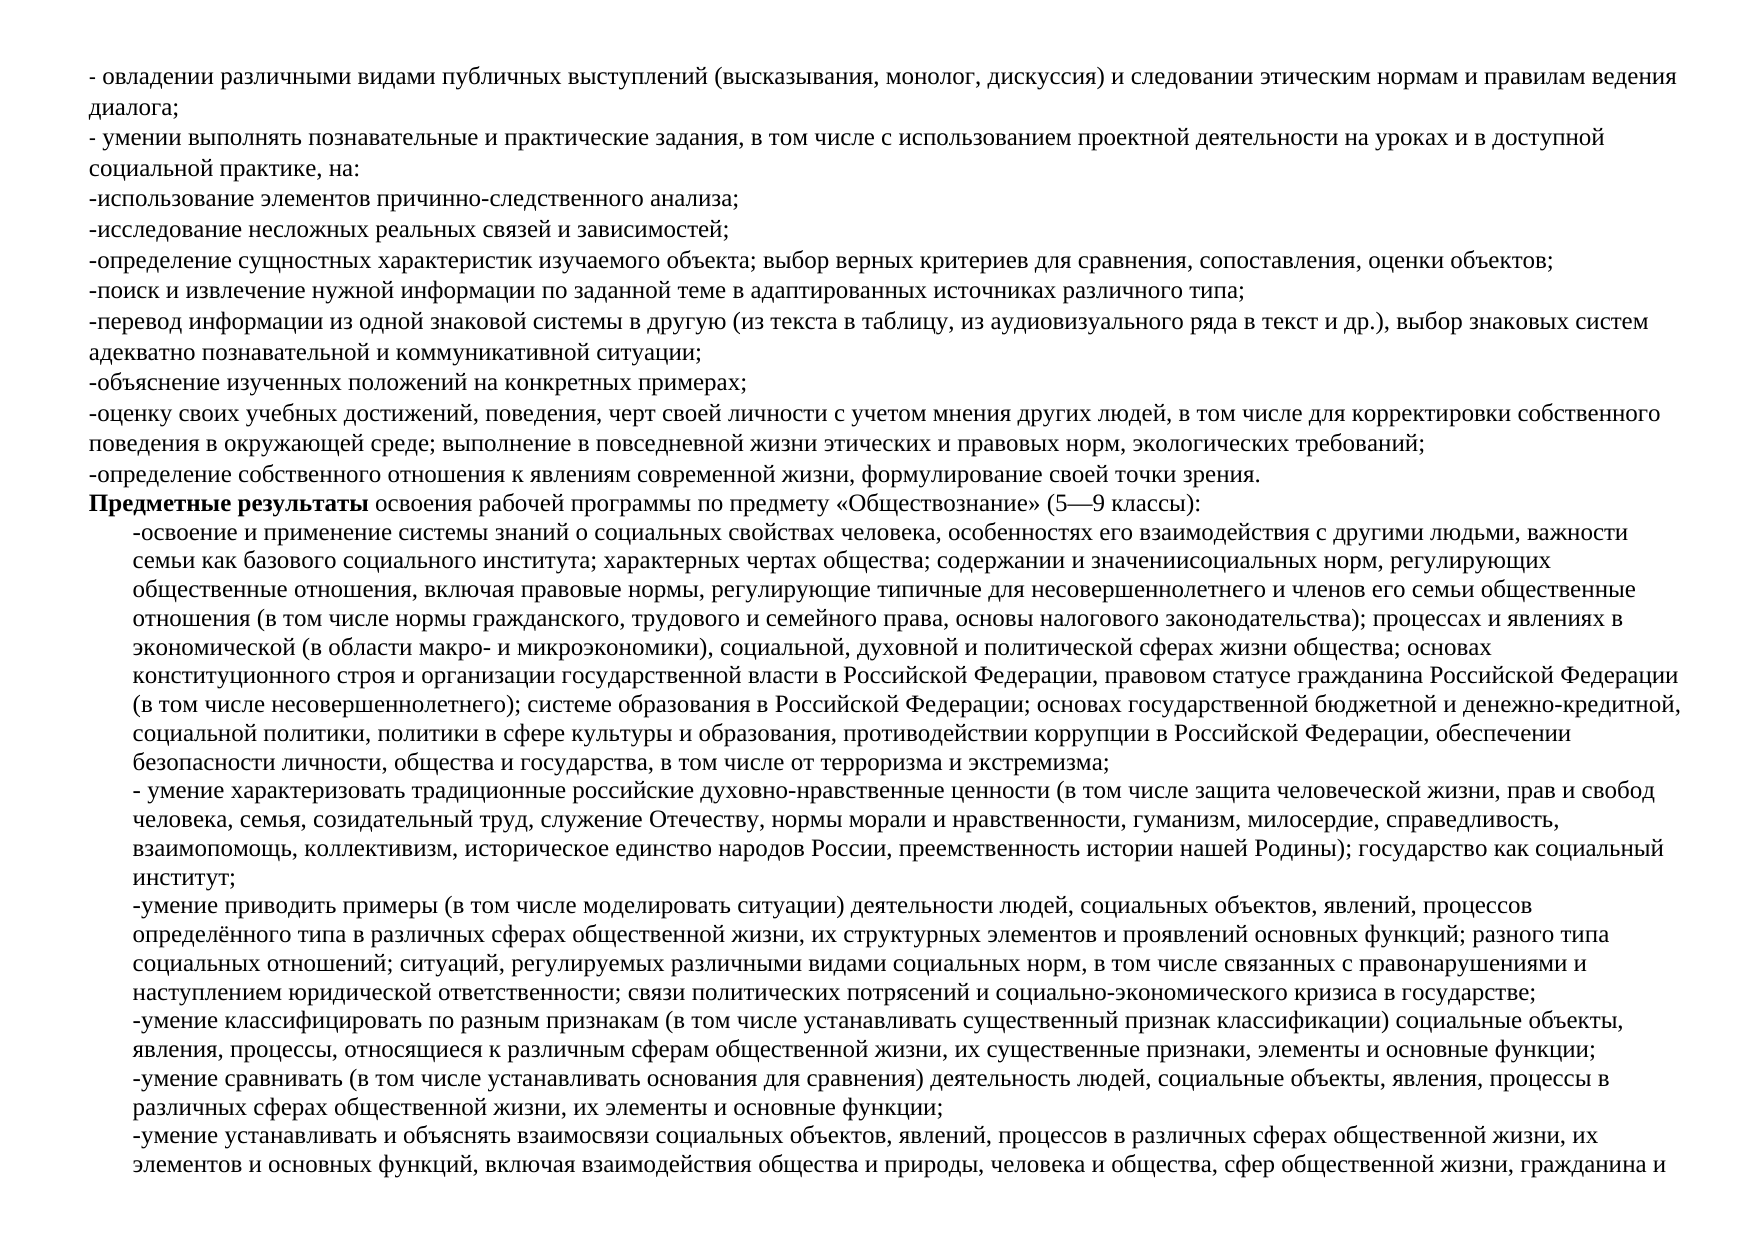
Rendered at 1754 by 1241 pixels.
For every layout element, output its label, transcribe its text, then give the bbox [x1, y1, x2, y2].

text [132, 517, 1695, 1178]
text -поиск и извлечение нужной информации по заданной теме в адаптированных источниках различного типа; [89, 273, 1695, 304]
text Предметные результаты освоения рабочей программы по предмету «Обществознание» (5—9 классы): [89, 488, 1695, 517]
text - умении выполнять познавательные и практические задания, в том числе с использованием проектной деятельности на уроках и в доступной социальной практике, на: [89, 120, 1695, 182]
text - овладении различными видами публичных выступлений (высказывания, монолог, дискуссия) и следовании этическим нормам и правилам ведения диалога; [89, 59, 1695, 120]
text -определение сущностных характеристик изучаемого объекта; выбор верных критериев для сравнения, сопоставления, оценки объектов; [89, 243, 1695, 273]
text -объяснение изученных положений на конкретных примерах; [89, 365, 1695, 396]
text -исследование несложных реальных связей и зависимостей; [89, 212, 1695, 243]
text -определение собственного отношения к явлениям современной жизни, формулирование своей точки зрения. [89, 457, 1695, 488]
text -оценку своих учебных достижений, поведения, черт своей личности с учетом мнения других людей, в том числе для корректировки собственного поведения в окружающей среде; выполнение в повседневной жизни этических и правовых норм, экологических требований; [89, 396, 1695, 457]
text -использование элементов причинно-следственного анализа; [89, 182, 1695, 212]
text -перевод информации из одной знаковой системы в другую (из текста в таблицу, из аудиовизуального ряда в текст и др.), выбор знаковых систем адекватно познавательной и коммуникативной ситуации; [89, 304, 1695, 365]
